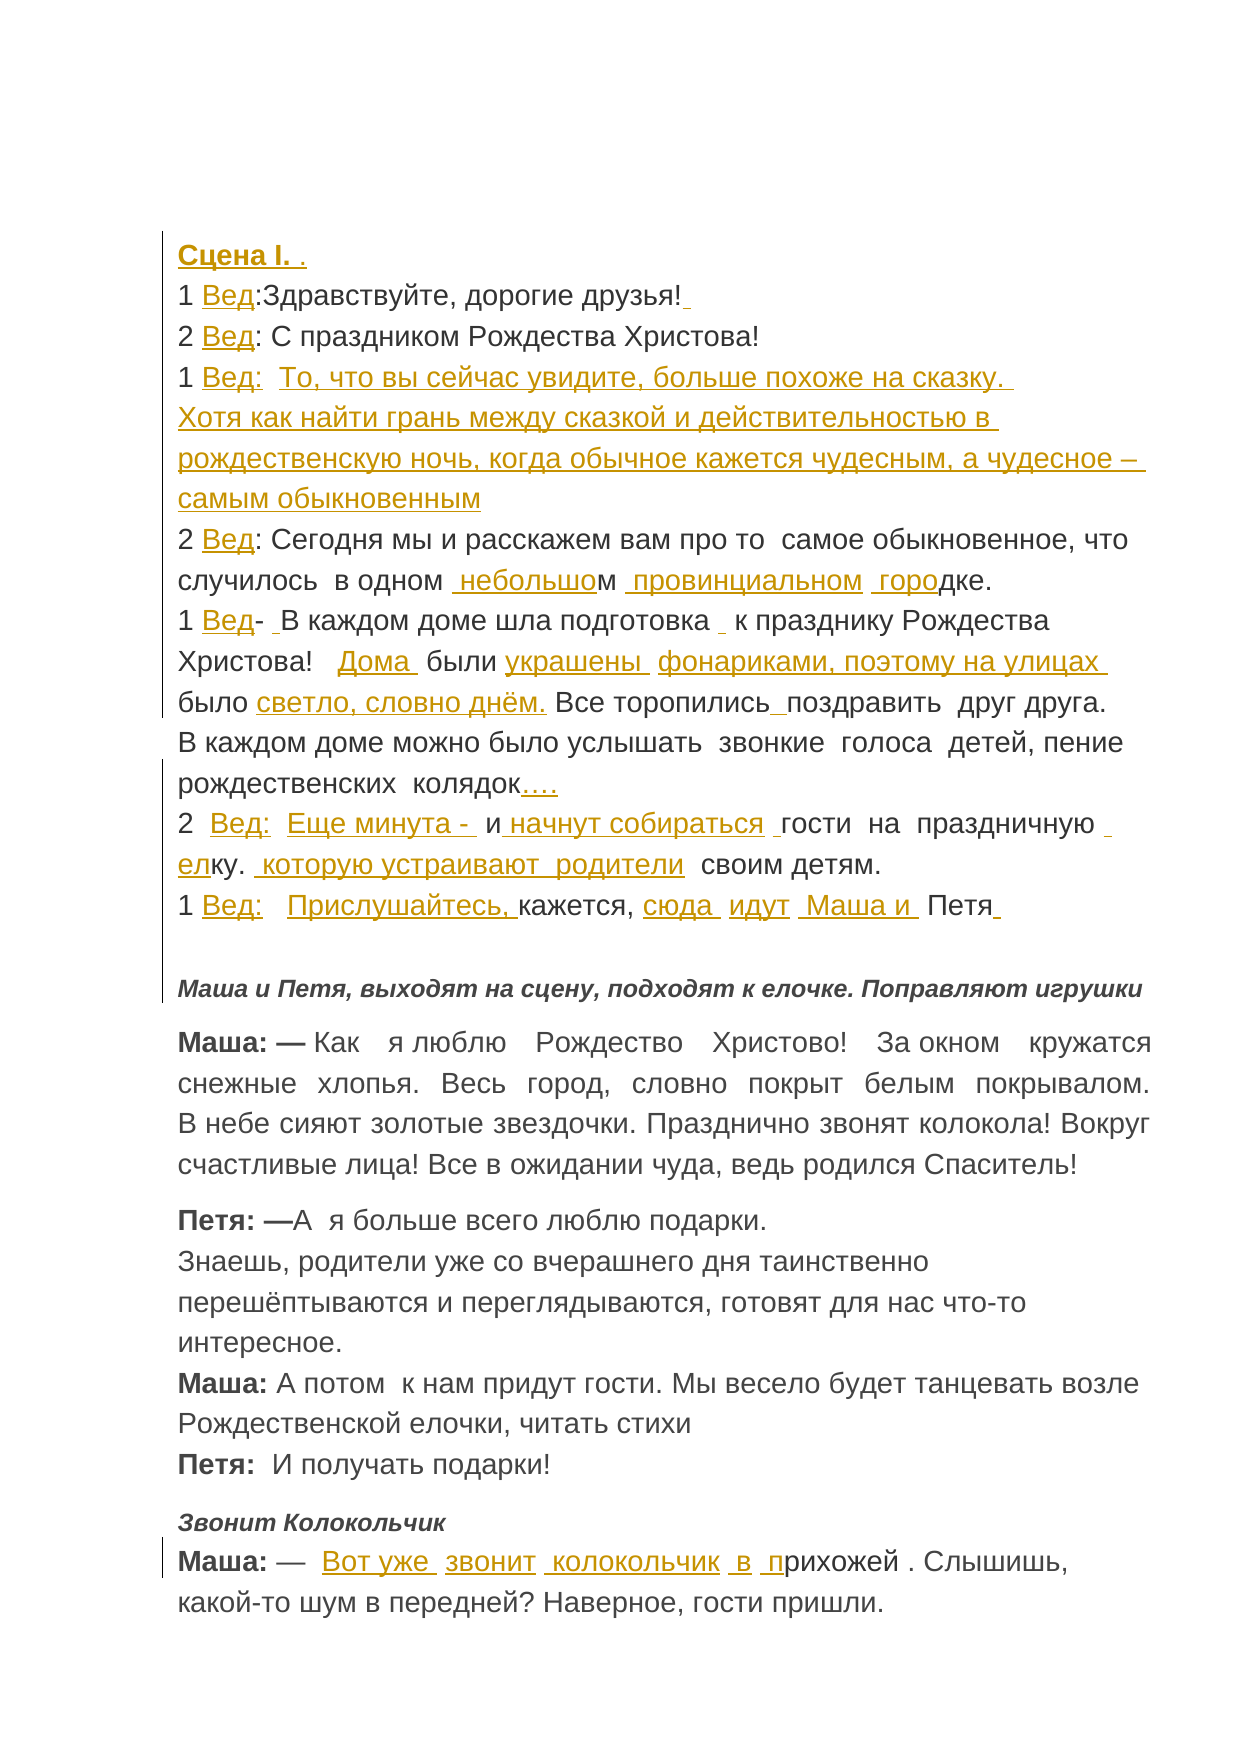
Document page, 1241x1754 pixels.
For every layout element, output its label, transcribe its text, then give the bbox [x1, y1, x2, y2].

text Маша: — Как я люблю Рождество Христово! За окном кружатся снежные хлопья. Весь город, словно покрыт белым покрывалом. В небе сияют золотые звездочки. Празднично звонят колокола! Вокруг счастливые лица! Все в ожидании чуда, ведь родился Спаситель! [177, 1018, 1152, 1181]
text 1 :Здравствуйте, дорогие друзья! 2 : С праздником Рождества Христова!1 2 : Сегодня мы и расскажем вам про то самое обыкновенное, что случилось в одном м дке. 1 - В каждом доме шла подготовка к празднику Рождества Христова! были было Все торопилисьпоздравить друг друга. В каждом доме можно было услышать звонкие голоса детей, пение рождественских колядок 2 и гости на праздничную ку. своим детям. 1 кажется, Петя Маша и Петя, выходят на сцену, подходят к елочке. Поправляют игрушки [177, 231, 1152, 1002]
text Звонит Колокольчик Маша: — рихожей . Слышишь, какой-то шум в передней? Наверное, гости пришли. [177, 1496, 1152, 1618]
text Петя: —А я больше всего люблю подарки. Знаешь, родители уже со вчерашнего дня таинственно перешёптываются и переглядываются, готовят для нас что-то интересное. Маша: А потом к нам придут гости. Мы весело будет танцевать возле Рождественской елочки, читать стихи Петя: И получать подарки! [177, 1196, 1152, 1481]
